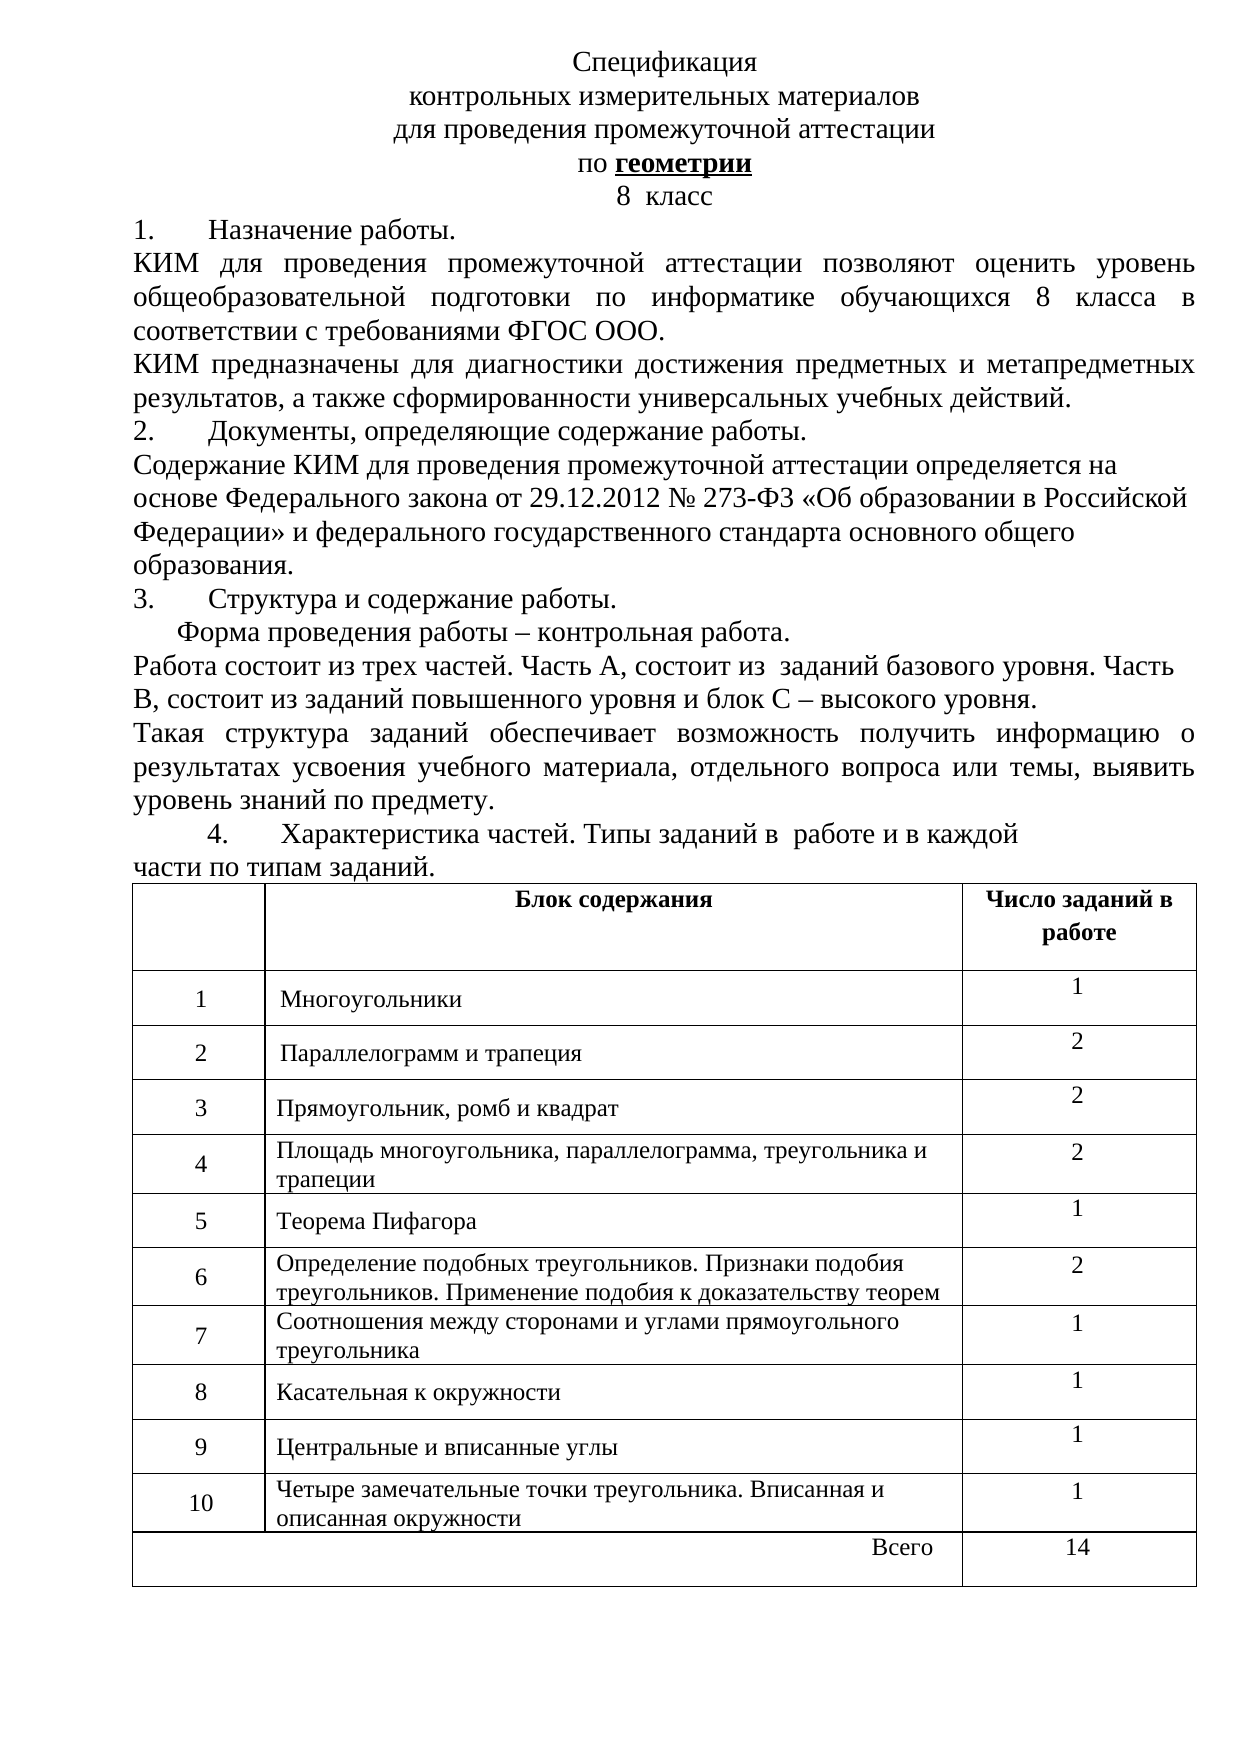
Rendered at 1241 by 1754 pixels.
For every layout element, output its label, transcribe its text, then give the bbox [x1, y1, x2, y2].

table_cell 10 [133, 1474, 264, 1531]
table_cell 3 [133, 1080, 264, 1134]
table_cell 1 [133, 971, 264, 1025]
table_cell 7 [133, 1306, 264, 1364]
text контрольных измерительных материалов [133, 78, 1196, 111]
list Документы, определяющие содержание работы. [133, 413, 1196, 447]
table_cell 2 [963, 1026, 1196, 1079]
table_cell Четыре замечательные точки треугольника. Вписанная и описанная окружности [266, 1474, 962, 1531]
table_cell 2 [133, 1026, 264, 1079]
table_cell 1 [963, 971, 1196, 1025]
text КИМ для проведения промежуточной аттестации позволяют оценить уровень общеобразовательной подготовки по информатике обучающихся 8 класса в соответствии с требованиями ФГОС ООО. [133, 246, 1196, 346]
table_cell Теорема Пифагора [266, 1194, 962, 1247]
table_cell Многоугольники [266, 971, 962, 1025]
table_cell 5 [133, 1194, 264, 1247]
table_cell Определение подобных треугольников. Признаки подобия треугольников. Применение подобия к доказательству теорем [266, 1248, 962, 1305]
table_cell 2 [963, 1135, 1196, 1192]
table_header [133, 884, 264, 970]
table_cell Параллелограмм и трапеция [266, 1026, 962, 1079]
table_cell 1 [963, 1365, 1196, 1418]
table_cell Прямоугольник, ромб и квадрат [266, 1080, 962, 1134]
list Назначение работы. [133, 212, 1196, 246]
text Содержание КИМ для проведения промежуточной аттестации определяется на основе Федерального закона от 29.12.2012 № 273-Ф3 «Об образовании в Российской Федерации» и федерального государственного стандарта основного общего образования. [133, 447, 1196, 581]
table_cell 1 [963, 1474, 1196, 1531]
table_cell Всего [133, 1533, 962, 1586]
table_cell 14 [963, 1533, 1196, 1586]
table_cell 2 [963, 1080, 1196, 1134]
table_cell Площадь многоугольника, параллелограмма, треугольника и трапеции [266, 1135, 962, 1192]
text Такая структура заданий обеспечивает возможность получить информацию о результатах усвоения учебного материала, отдельного вопроса или темы, выявить уровень знаний по предмету. [133, 715, 1196, 816]
text Работа состоит из трех частей. Часть А, состоит из заданий базового уровня. Часть В, состоит из заданий повышенного уровня и блок С – высокого уровня. [133, 648, 1196, 715]
text по геометрии [133, 145, 1196, 178]
text Форма проведения работы – контрольная работа. [133, 614, 1196, 648]
text Спецификация [133, 44, 1196, 78]
table_cell 6 [133, 1248, 264, 1305]
text 8 класс [133, 178, 1196, 212]
list Характеристика частей. Типы заданий в работе и в каждой части по типам заданий. [133, 816, 1078, 883]
text КИМ предназначены для диагностики достижения предметных и метапредметных результатов, а также сформированности универсальных учебных действий. [133, 346, 1196, 413]
table_cell 8 [133, 1365, 264, 1418]
table_cell 1 [963, 1306, 1196, 1364]
table_cell 1 [963, 1420, 1196, 1473]
table_cell Соотношения между сторонами и углами прямоугольного треугольника [266, 1306, 962, 1364]
table_cell 4 [133, 1135, 264, 1192]
table_cell 1 [963, 1194, 1196, 1247]
list Структура и содержание работы. [133, 581, 1196, 614]
table_cell 9 [133, 1420, 264, 1473]
table_header Число заданий в работе [963, 884, 1196, 970]
text для проведения промежуточной аттестации [133, 111, 1196, 145]
table_cell Касательная к окружности [266, 1365, 962, 1418]
table_header Блок содержания [266, 884, 962, 970]
table_cell Центральные и вписанные углы [266, 1420, 962, 1473]
table_cell 2 [963, 1248, 1196, 1305]
